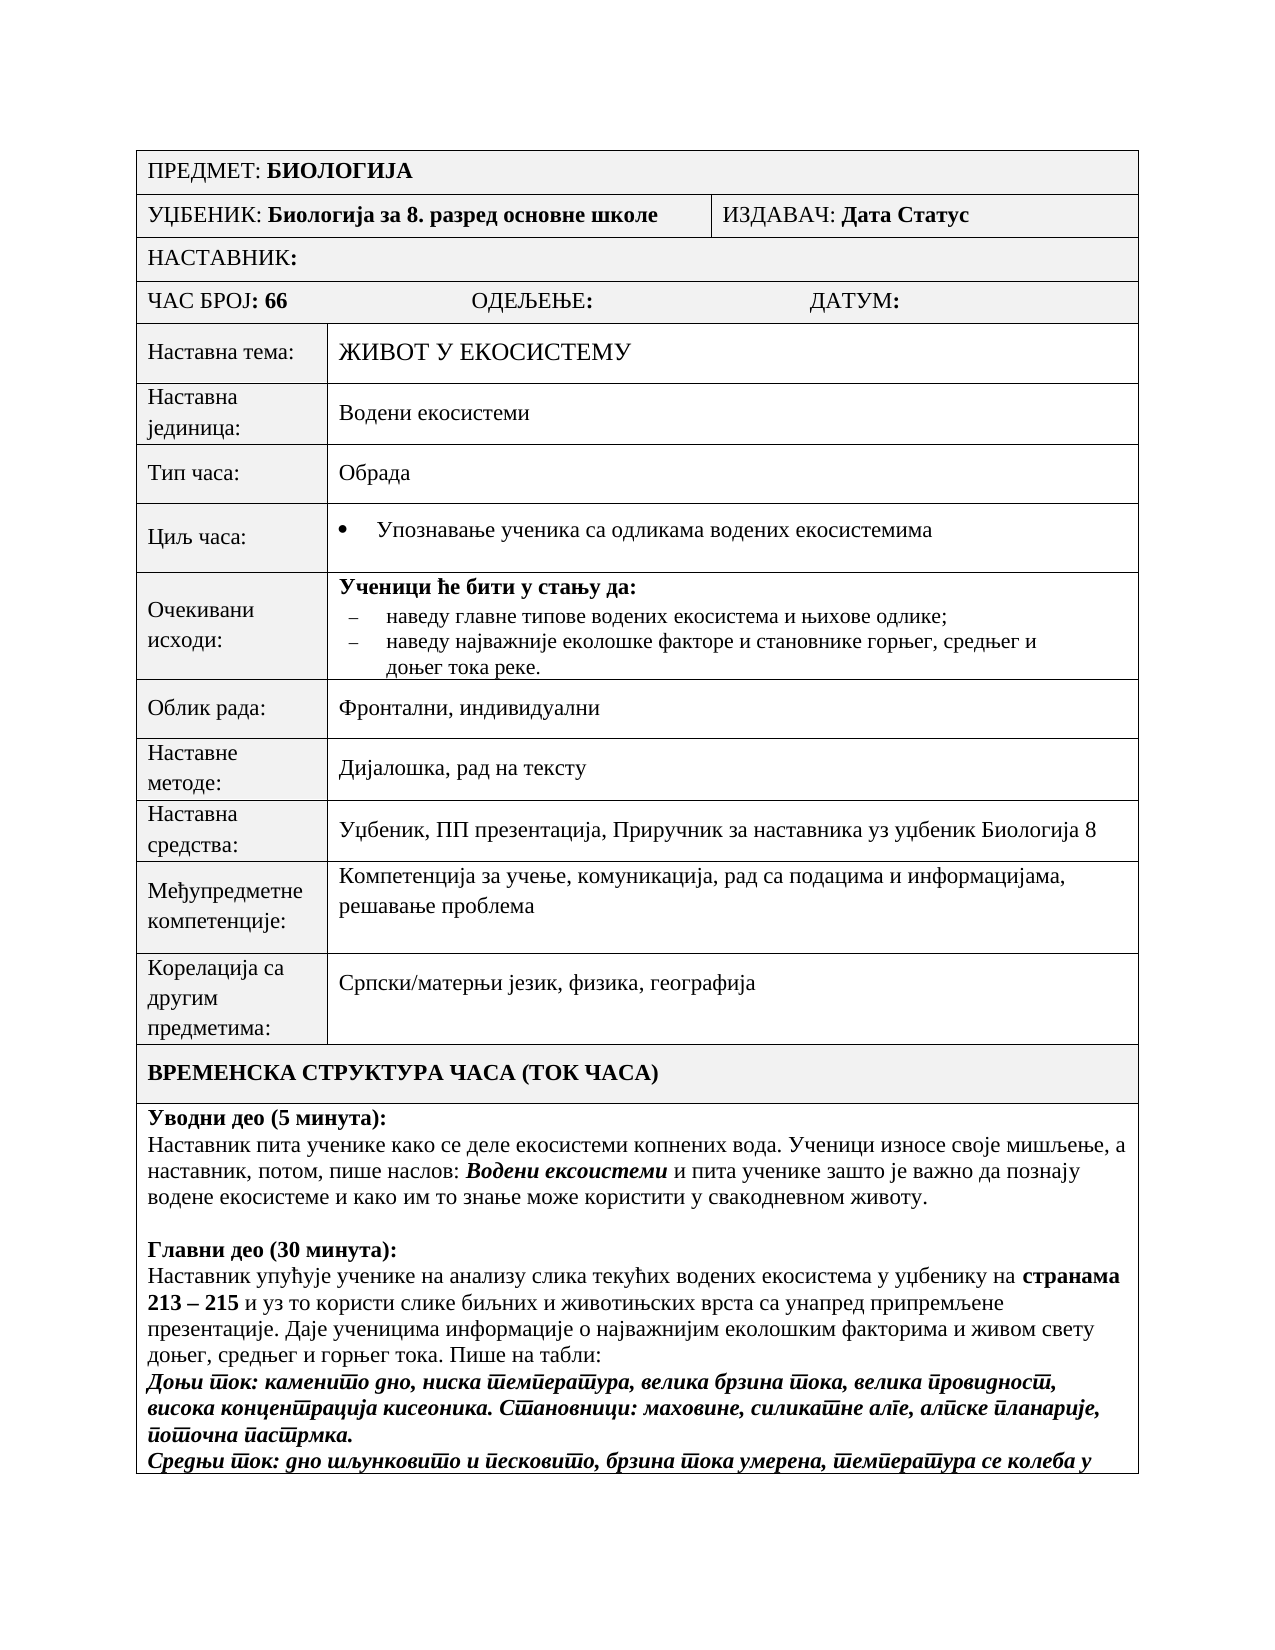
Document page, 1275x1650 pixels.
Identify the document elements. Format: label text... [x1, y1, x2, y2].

table_cell НАСТАВНИК: [137, 238, 1138, 281]
table_cell ЧАС БРОЈ: 66 [137, 282, 460, 323]
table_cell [137, 1104, 1138, 1473]
table_cell Упознавање ученика са одликама водених екосистемима [328, 504, 1138, 572]
table_cell ДАТУМ: [798, 282, 1138, 323]
table_cell Међупредметне компетенције: [137, 862, 327, 953]
table_cell УЏБЕНИК: Биологија за 8. разред основне школе [137, 195, 711, 237]
table_cell Наставне методе: [137, 739, 327, 799]
table_cell ВРЕМЕНСКА СТРУКТУРА ЧАСА (ТОК ЧАСА) [137, 1045, 1138, 1103]
table_cell Тип часа: [137, 445, 327, 503]
table_cell Облик рада: [137, 680, 327, 738]
table_cell ОДЕЉЕЊЕ: [460, 282, 798, 323]
table_cell Циљ часа: [137, 504, 327, 572]
table_cell Обрада [328, 445, 1138, 503]
table_cell ИЗДАВАЧ: Дата Статус [712, 195, 1138, 237]
table_cell Корелација са другим предметима: [137, 954, 327, 1044]
table_cell ЖИВОТ У ЕКОСИСТЕМУ [328, 324, 1138, 382]
table_cell Српски/матерњи језик, физика, географија [328, 954, 1138, 1044]
table_cell Наставна тема: [137, 324, 327, 382]
table_cell Дијалошка, рад на тексту [328, 739, 1138, 799]
table_cell Уџбеник, ПП презентација, Приручник за наставника уз уџбеник Биологија 8 [328, 801, 1138, 861]
table_cell Компетенција за учење, комуникација, рад са подацима и информацијама, решавање проблема [328, 862, 1138, 953]
table_cell Наставна јединица: [137, 384, 327, 444]
table_header ПРЕДМЕТ: БИОЛОГИЈА [137, 151, 1138, 194]
table_cell Наставна средства: [137, 801, 327, 861]
table_cell Фронтални, индивидуални [328, 680, 1138, 738]
table_cell Очекивани исходи: [137, 573, 327, 679]
table_cell Водени екосистеми [328, 384, 1138, 444]
table_cell Ученици ће бити у стању да: наведу главне типове водених екосистема и њихове одлике; наведу најважније еколошке факторе и становнике горњег, средњег и доњег тока реке. [328, 573, 1138, 679]
